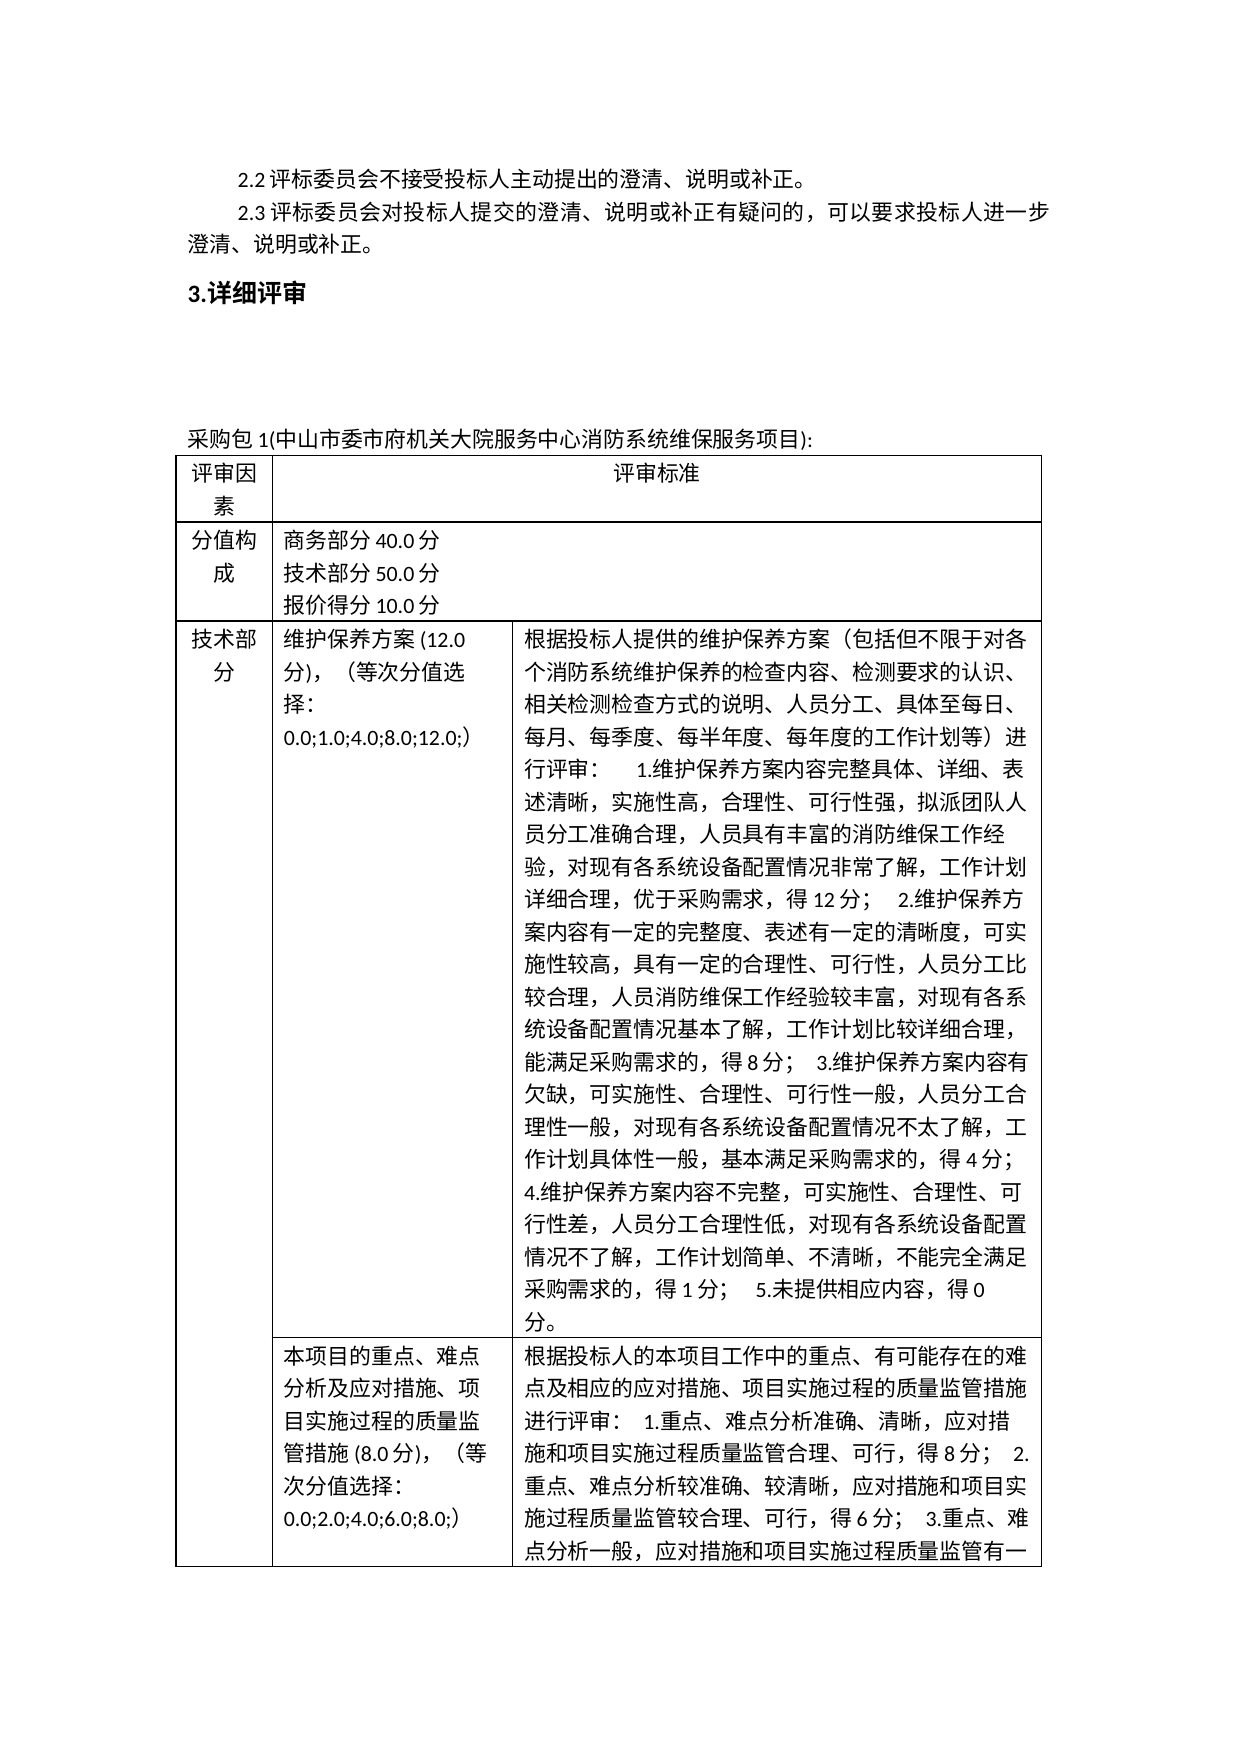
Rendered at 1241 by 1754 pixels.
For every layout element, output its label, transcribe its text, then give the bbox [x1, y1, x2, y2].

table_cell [273, 1338, 512, 1566]
text 2.3评标委员会对投标人提交的澄清、说明或补正有疑问的，可以要求投标人进一步澄清、说明或补正。 [187, 194, 1053, 259]
table_cell 商务部分40.0分 技术部分50.0分 报价得分10.0分 [273, 523, 1041, 620]
table_cell 根据投标人提供的维护保养方案（包括但不限于对各个消防系统维护保养的检查内容、检测要求的认识、相关检测检查方式的说明、人员分工、具体至每日、每月、每季度、每半年度、每年度的工作计划等）进行评审： 1.维护保养方案内容完整具体、详细、表述清晰，实施性高，合理性、可行性强，拟派团队人员分工准确合理，人员具有丰富的消防维保工作经验，对现有各系统设备配置情况非常了解，工作计划详细合理，优于采购需求，得12分； 2.维护保养方案内容有一定的完整度、表述有一定的清晰度，可实施性较高，具有一定的合理性、可行性，人员分工比较合理，人员消防维保工作经验较丰富，对现有各系统设备配置情况基本了解，工作计划比较详细合理，能满足采购需求的，得8分； 3.维护保养方案内容有欠缺，可实施性、合理性、可行性一般，人员分工合理性一般，对现有各系统设备配置情况不太了解，工作计划具体性一般，基本满足采购需求的，得4分； 4.维护保养方案内容不完整，可实施性、合理性、可行性差，人员分工合理性低，对现有各系统设备配置情况不了解，工作计划简单、不清晰，不能完全满足采购需求的，得1分； 5.未提供相应内容，得0分。 [513, 622, 1041, 1337]
table_header 评审因素 [177, 456, 272, 521]
table_header 评审标准 [273, 456, 1041, 521]
text 3.详细评审 [187, 259, 1053, 324]
table_cell 技术部分 [177, 622, 272, 1566]
table_cell 分值构成 [177, 523, 272, 620]
table_cell 维护保养方案 (12.0分)，（等次分值选择：0.0;1.0;4.0;8.0;12.0;） [273, 622, 512, 1337]
text 采购包1(中山市委市府机关大院服务中心消防系统维保服务项目): [187, 422, 1053, 454]
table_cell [513, 1338, 1041, 1566]
text 2.2评标委员会不接受投标人主动提出的澄清、说明或补正。 [187, 162, 1053, 194]
